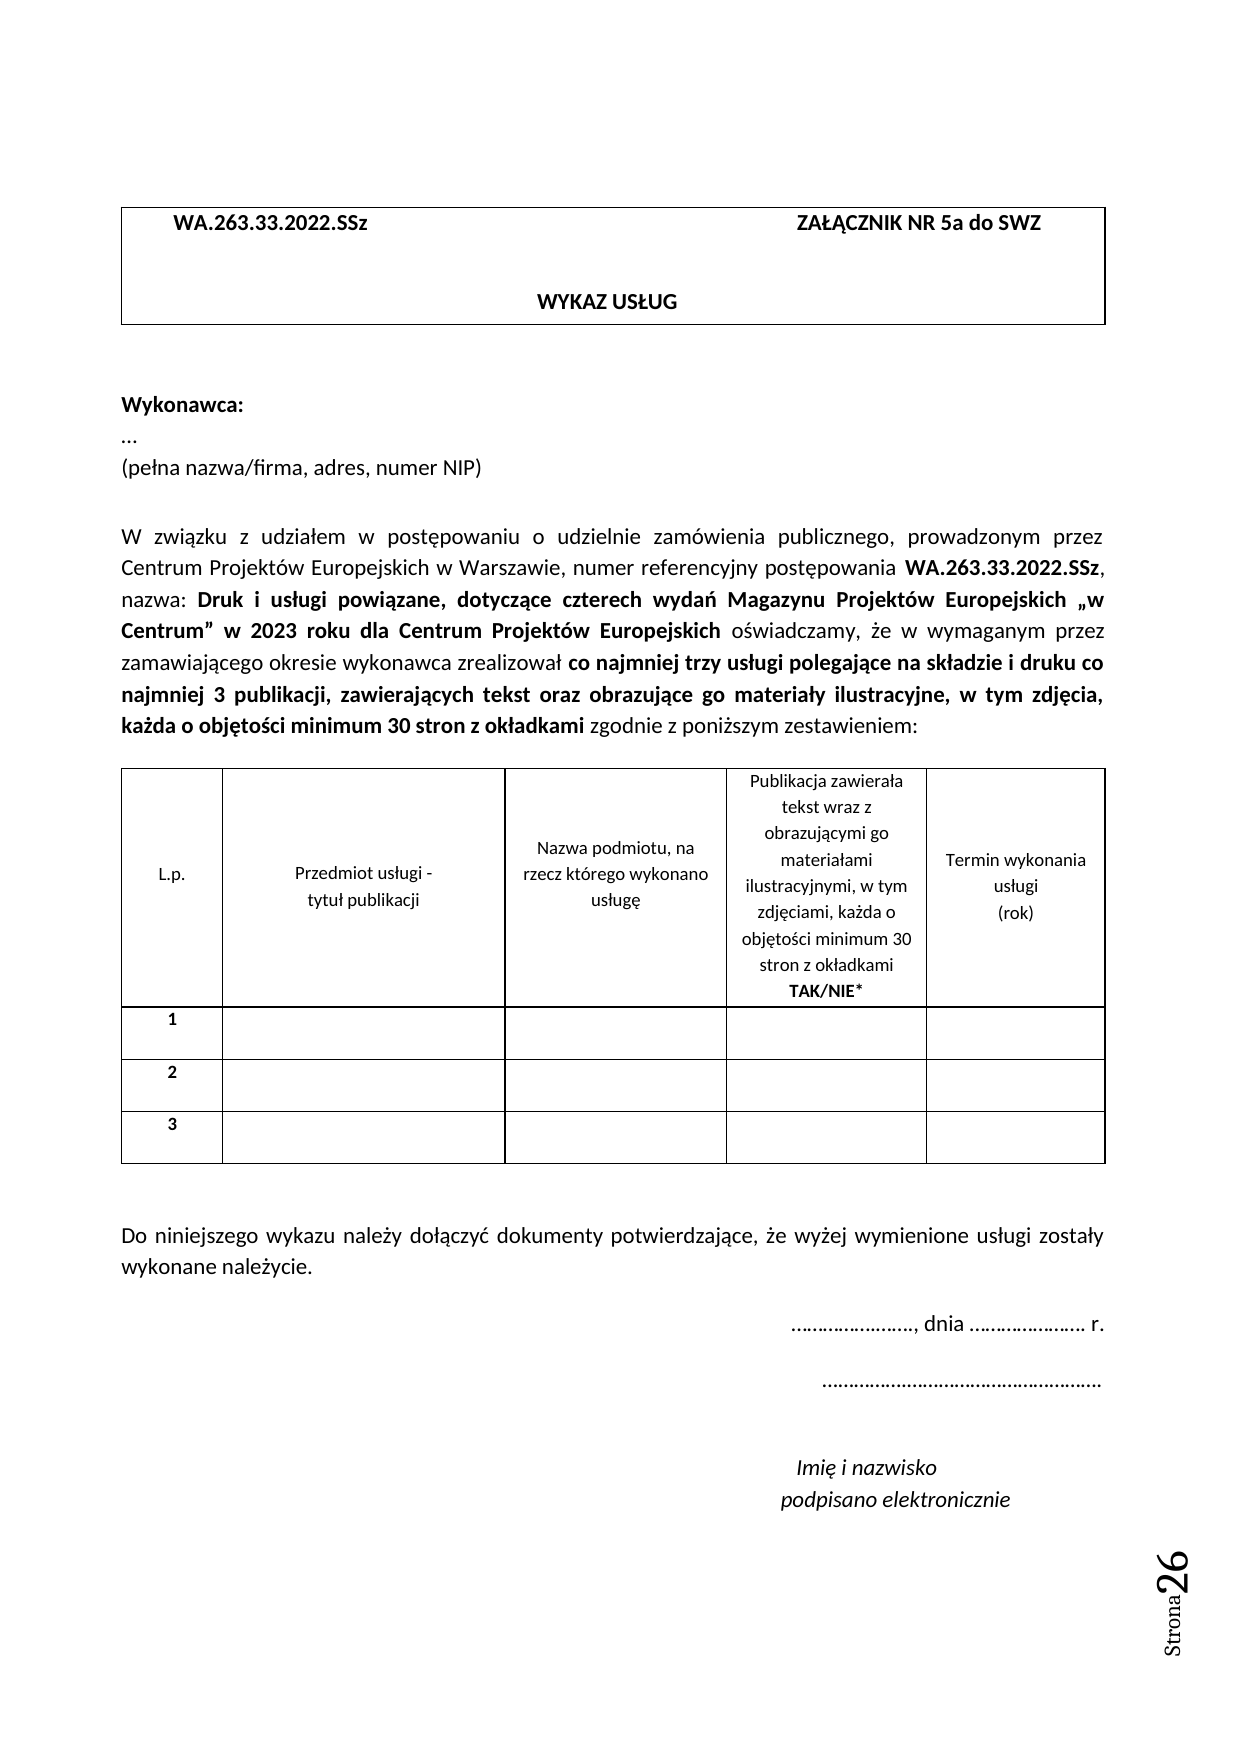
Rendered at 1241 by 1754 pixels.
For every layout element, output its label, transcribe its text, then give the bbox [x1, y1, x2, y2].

text …………….………………………………. [121, 1366, 1105, 1394]
table_cell [506, 1060, 726, 1111]
table_cell [727, 1060, 926, 1111]
text (pełna nazwa/firma, adres, numer NIP) [121, 453, 1105, 481]
text Do niniejszego wykazu należy dołączyć dokumenty potwierdzające, że wyżej wymienione usługi zostały wykonane należycie. [121, 1221, 1105, 1281]
table_cell [223, 1112, 504, 1163]
text Wykonawca: [121, 390, 1105, 418]
table_header Publikacja zawierała tekst wraz z obrazującymi go materiałami ilustracyjnymi, w tym zdjęciami, każda o objętości minimum 30 stron z okładkami TAK/NIE* [727, 769, 926, 1006]
table_header Nazwa podmiotu, na rzecz którego wykonano usługę [506, 769, 726, 1006]
table_cell [727, 1112, 926, 1163]
table_header WA.263.33.2022.SSz ZAŁĄCZNIK NR 5a do SWZ [122, 208, 1104, 287]
table_cell 1 [122, 1008, 222, 1059]
table_cell [223, 1008, 504, 1059]
table_cell [506, 1112, 726, 1163]
table_header Przedmiot usługi - tytuł publikacji [223, 769, 504, 1006]
table_cell [506, 1008, 726, 1059]
table_cell WYKAZ USŁUG [122, 287, 1104, 324]
text W związku z udziałem w postępowaniu o udzielnie zamówienia publicznego, prowadzonym przez Centrum Projektów Europejskich w Warszawie, numer referencyjny postępowania WA.263.33.2022.SSz, nazwa: Druk i usługi powiązane, dotyczące czterech wydań Magazynu Projektów Europejskich „w Centrum” w 2023 roku dla Centrum Projektów Europejskich oświadczamy, że w wymaganym przez zamawiającego okresie wykonawca zrealizował co najmniej trzy usługi polegające na składzie i druku co najmniej 3 publikacji, zawierających tekst oraz obrazujące go materiały ilustracyjne, w tym zdjęcia, każda o objętości minimum 30 stron z okładkami zgodnie z poniższym zestawieniem: [121, 522, 1105, 739]
table_cell [927, 1112, 1104, 1163]
text …………….……., dnia …………………. r. [121, 1309, 1105, 1337]
table_cell [927, 1060, 1104, 1111]
text Imię i nazwisko podpisano elektronicznie [496, 1422, 1093, 1513]
table_cell [727, 1008, 926, 1059]
table_header Termin wykonania usługi (rok) [927, 769, 1104, 1006]
table_header L.p. [122, 769, 222, 1006]
text … [121, 421, 1105, 449]
table_cell [223, 1060, 504, 1111]
table_cell [927, 1008, 1104, 1059]
table_cell 2 [122, 1060, 222, 1111]
table_cell 3 [122, 1112, 222, 1163]
